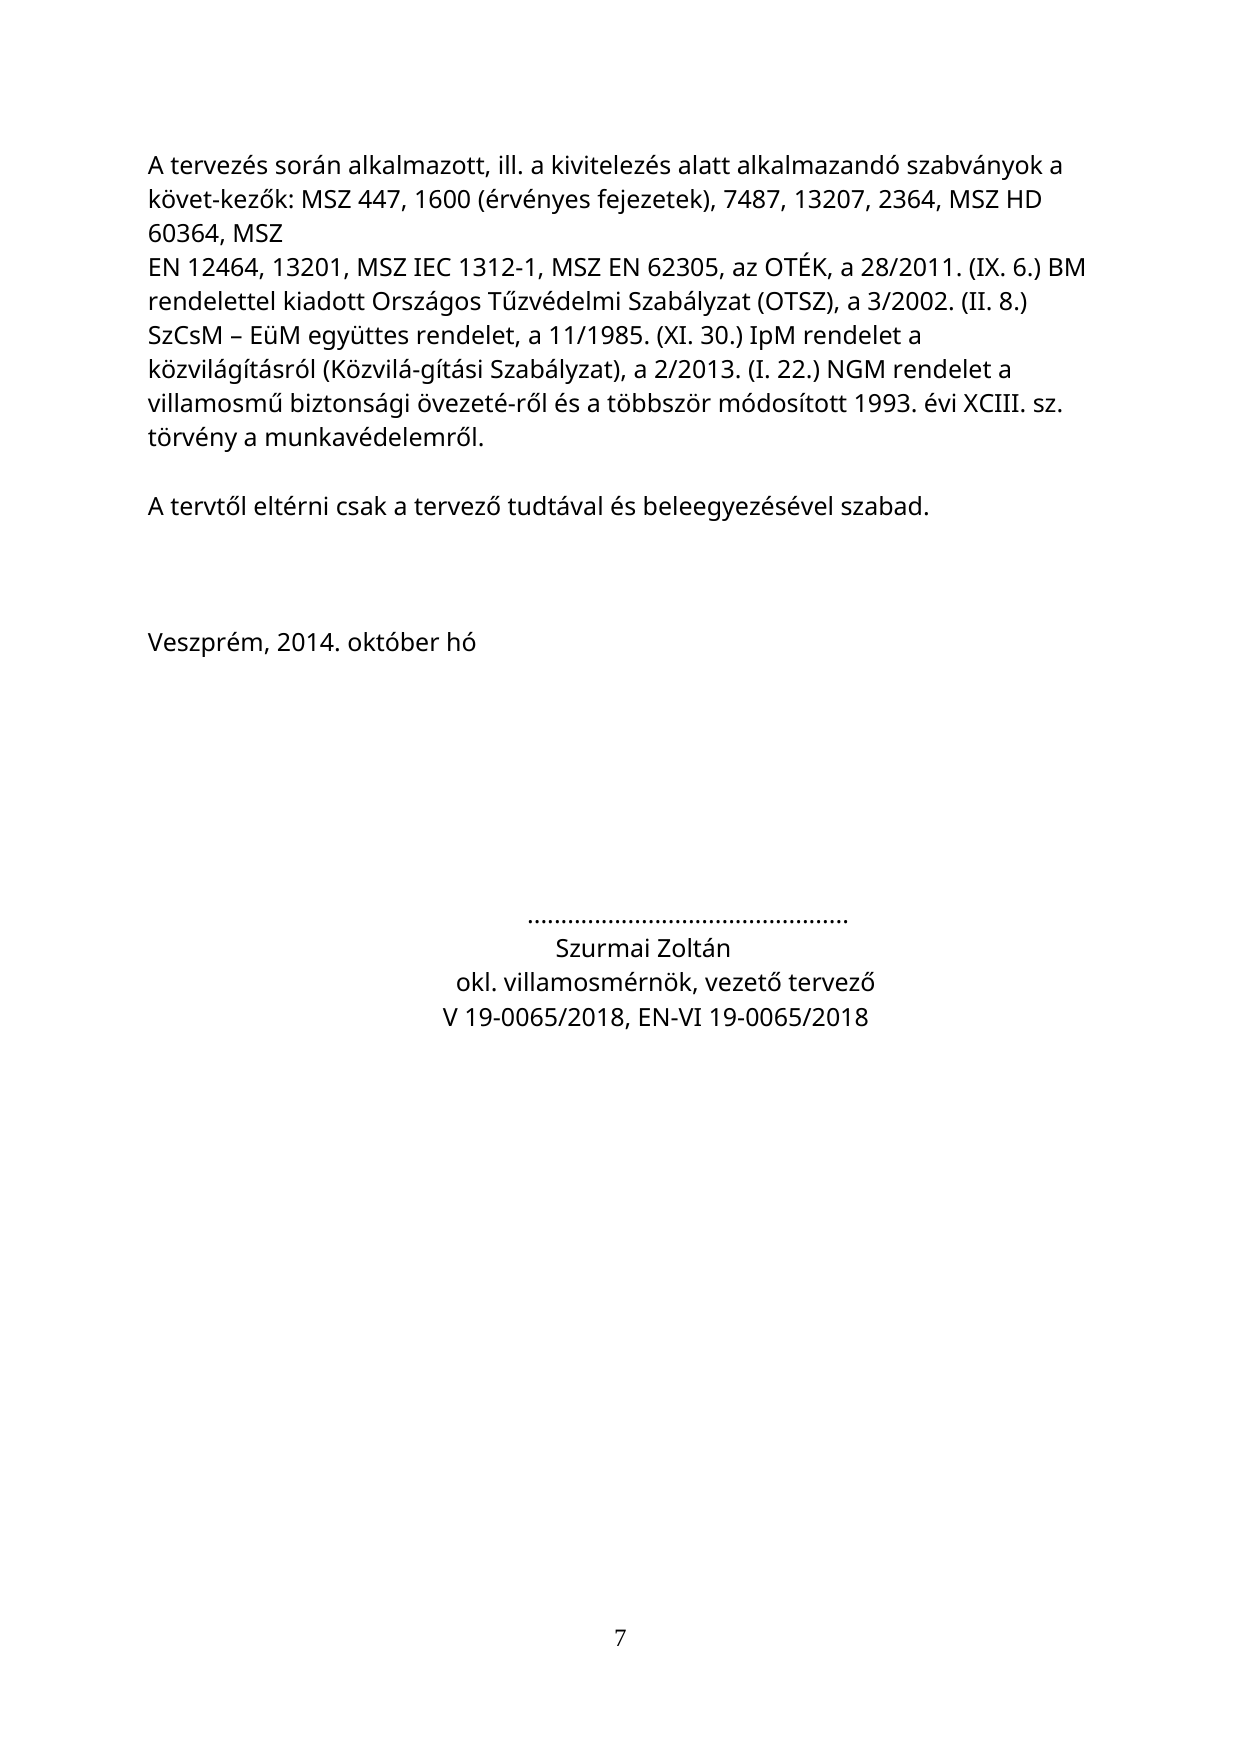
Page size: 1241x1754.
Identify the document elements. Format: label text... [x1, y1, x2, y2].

text A tervtől eltérni csak a tervező tudtával és beleegyezésével szabad. [148, 488, 1093, 522]
text A tervezés során alkalmazott, ill. a kivitelezés alatt alkalmazandó szabványok a követ-kezők: MSZ 447, 1600 (érvényes fejezetek), 7487, 13207, 2364, MSZ HD 60364, MSZ [148, 148, 1093, 250]
text EN 12464, 13201, MSZ IEC 1312-1, MSZ EN 62305, az OTÉK, a 28/2011. (IX. 6.) BM rendelettel kiadott Országos Tűzvédelmi Szabályzat (OTSZ), a 3/2002. (II. 8.) SzCsM – EüM együttes rendelet, a 11/1985. (XI. 30.) IpM rendelet a közvilágításról (Közvilá-gítási Szabályzat), a 2/2013. (I. 22.) NGM rendelet a villamosmű biztonsági övezeté-ről és a többször módosított 1993. évi XCIII. sz. törvény a munkavédelemről. [148, 250, 1093, 454]
text ................................................ [148, 897, 1093, 931]
text Szurmai Zoltán okl. villamosmérnök, vezető tervező V 19-0065/2018, EN-VI 19-0065/2018 [148, 931, 1093, 1033]
text Veszprém, 2014. október hó [148, 624, 1093, 658]
